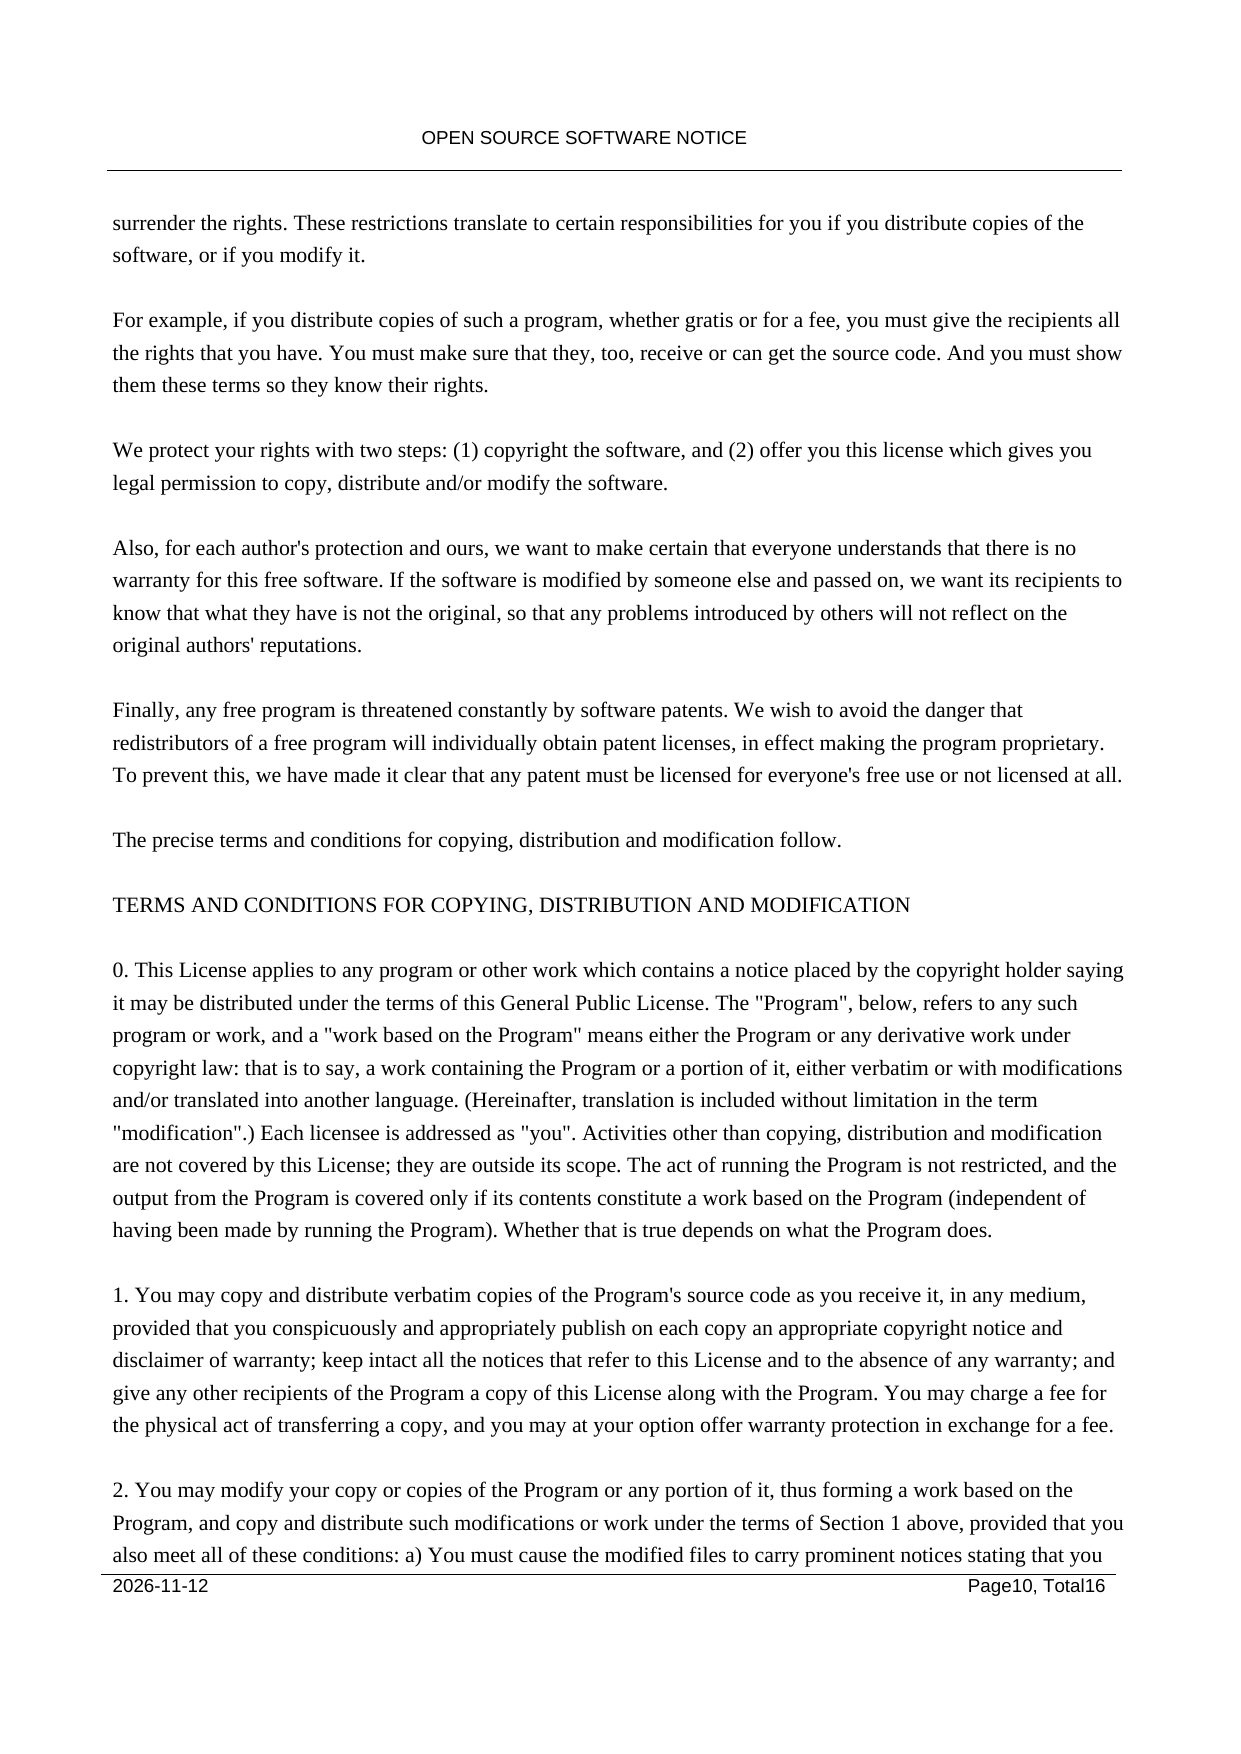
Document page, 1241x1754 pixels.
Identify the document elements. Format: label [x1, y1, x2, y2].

text [112, 206, 1128, 1571]
